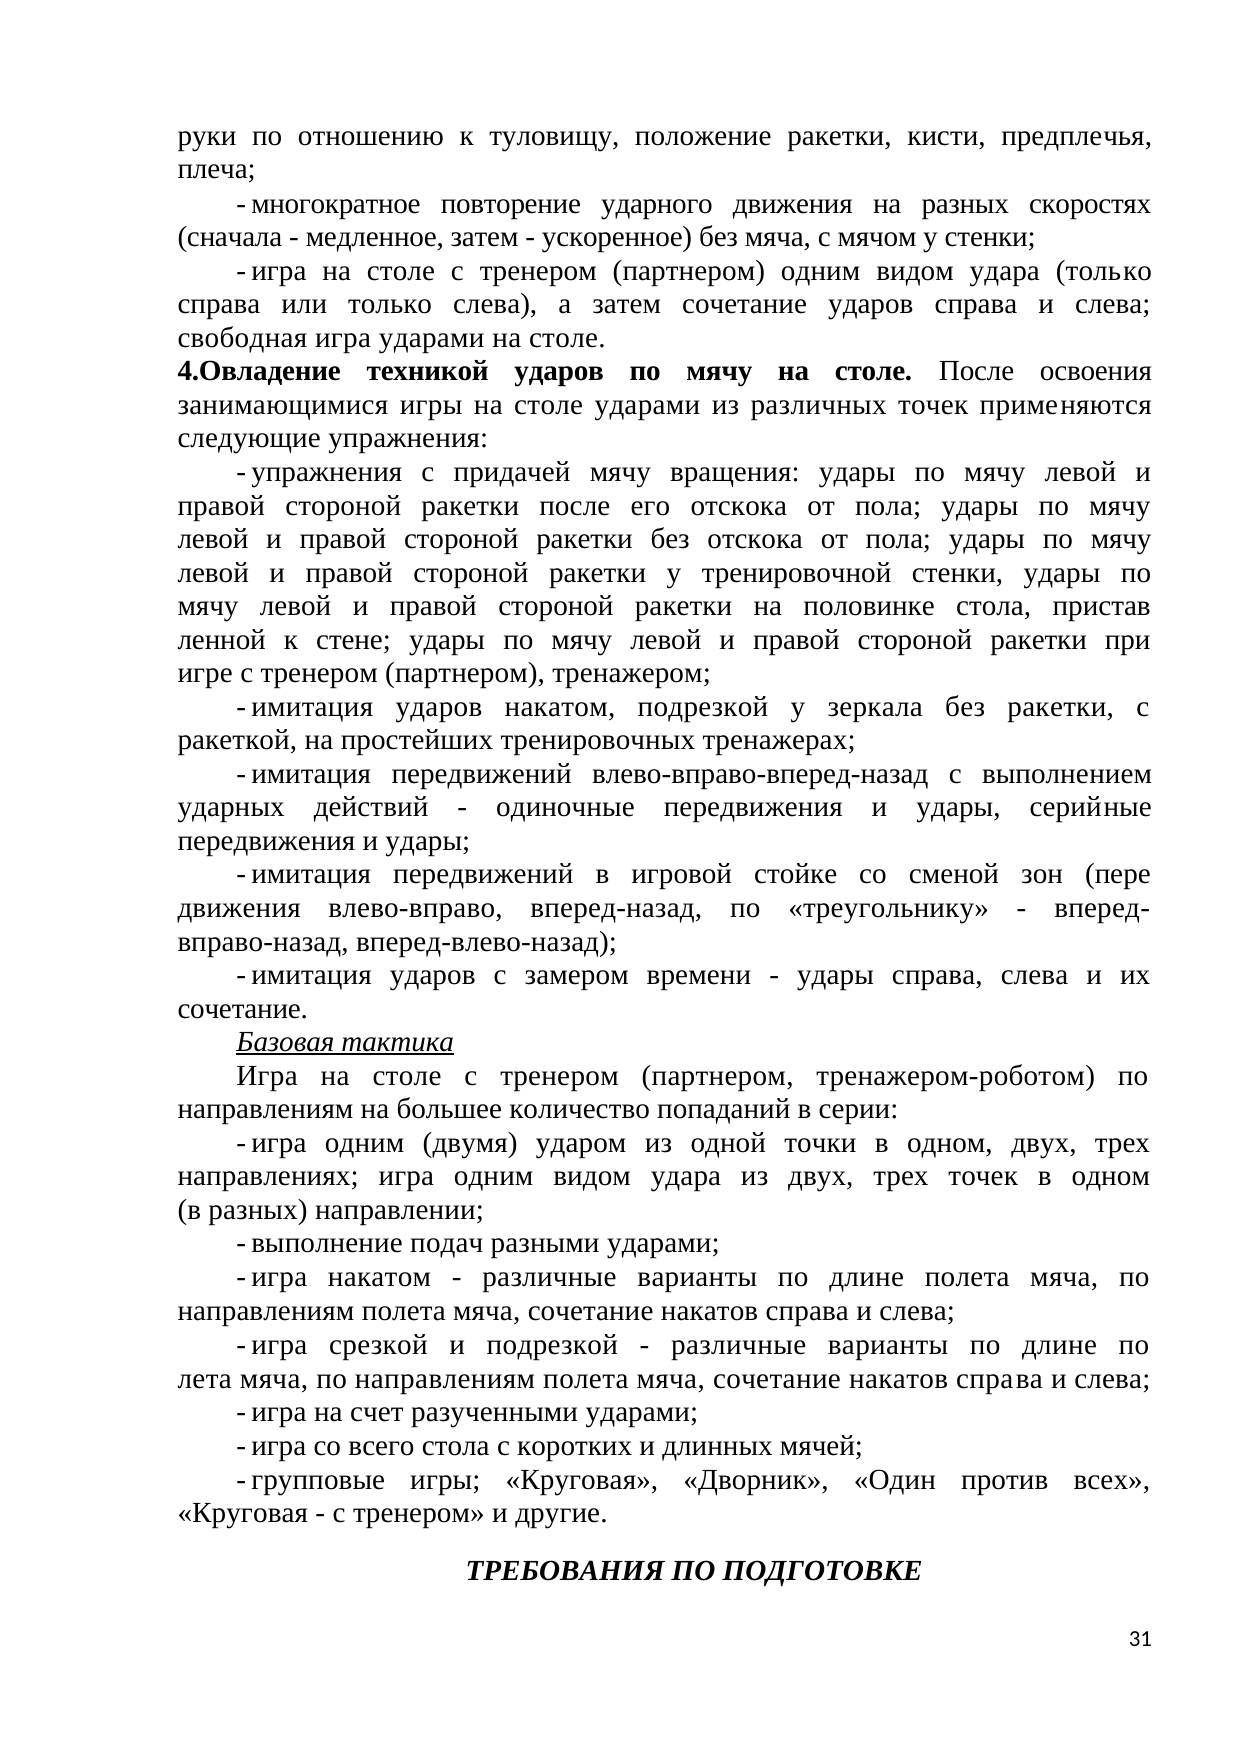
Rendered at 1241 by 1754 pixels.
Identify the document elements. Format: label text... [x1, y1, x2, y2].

text 4.Овладение техникой ударов по мячу на столе. После освоения занимающимися игры на столе ударами из различных точек применяются следующие упражнения: [177, 353, 1152, 454]
list многократное повторение ударного движения на разных скоростях (сначала - медленное, затем - ускоренное) без мяча, с мячом у стенки; [177, 186, 1152, 253]
list выполнение подач разными ударами; [177, 1226, 1152, 1259]
text Базовая тактика [177, 1024, 1152, 1058]
list игра срезкой и подрезкой - различные варианты по длине по лета мяча, по направлениям полета мяча, сочетание накатов справа и слева; [177, 1327, 1152, 1394]
list упражнения с придачей мячу вращения: удары по мячу левой и правой стороной ракетки после его отскока от пола; удары по мячу левой и правой стороной ракетки без отскока от пола; удары по мячу левой и правой стороной ракетки у тренировочной стенки, удары по мячу левой и правой стороной ракетки на половинке стола, пристав ленной к стене; удары по мячу левой и правой стороной ракетки при игре с тренером (партнером), тренажером; [177, 454, 1152, 689]
list имитация передвижений в игровой стойке со сменой зон (пере движения влево-вправо, вперед-назад, по «треугольнику» - вперед- вправо-назад, вперед-влево-назад); [177, 857, 1152, 957]
list игра на столе с тренером (партнером) одним видом удара (только справа или только слева), а затем сочетание ударов справа и слева; свободная игра ударами на столе. [177, 253, 1152, 353]
list групповые игры; «Круговая», «Дворник», «Один против всех», «Круговая - с тренером» и другие. [177, 1462, 1152, 1529]
text ТРЕБОВАНИЯ ПО ПОДГОТОВКЕ [177, 1553, 1152, 1587]
text Игра на столе с тренером (партнером, тренажером-роботом) по направлениям на большее количество попаданий в серии: [177, 1058, 1151, 1125]
list имитация ударов с замером времени - удары справа, слева и их сочетание. [177, 957, 1152, 1024]
list имитация ударов накатом, подрезкой у зеркала без ракетки, с ракеткой, на простейших тренировочных тренажерах; [177, 689, 1152, 756]
list игра накатом - различные варианты по длине полета мяча, по направлениям полета мяча, сочетание накатов справа и слева; [177, 1259, 1152, 1327]
list игра на счет разученными ударами; [177, 1394, 1152, 1428]
list игра со всего стола с коротких и длинных мячей; [177, 1428, 1152, 1461]
list имитация передвижений влево-вправо-вперед-назад с выполнением ударных действий - одиночные передвижения и удары, серийные передвижения и удары; [177, 756, 1152, 857]
list игра одним (двумя) ударом из одной точки в одном, двух, трех направлениях; игра одним видом удара из двух, трех точек в одном (в разных) направлении; [177, 1125, 1152, 1226]
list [177, 118, 1152, 185]
